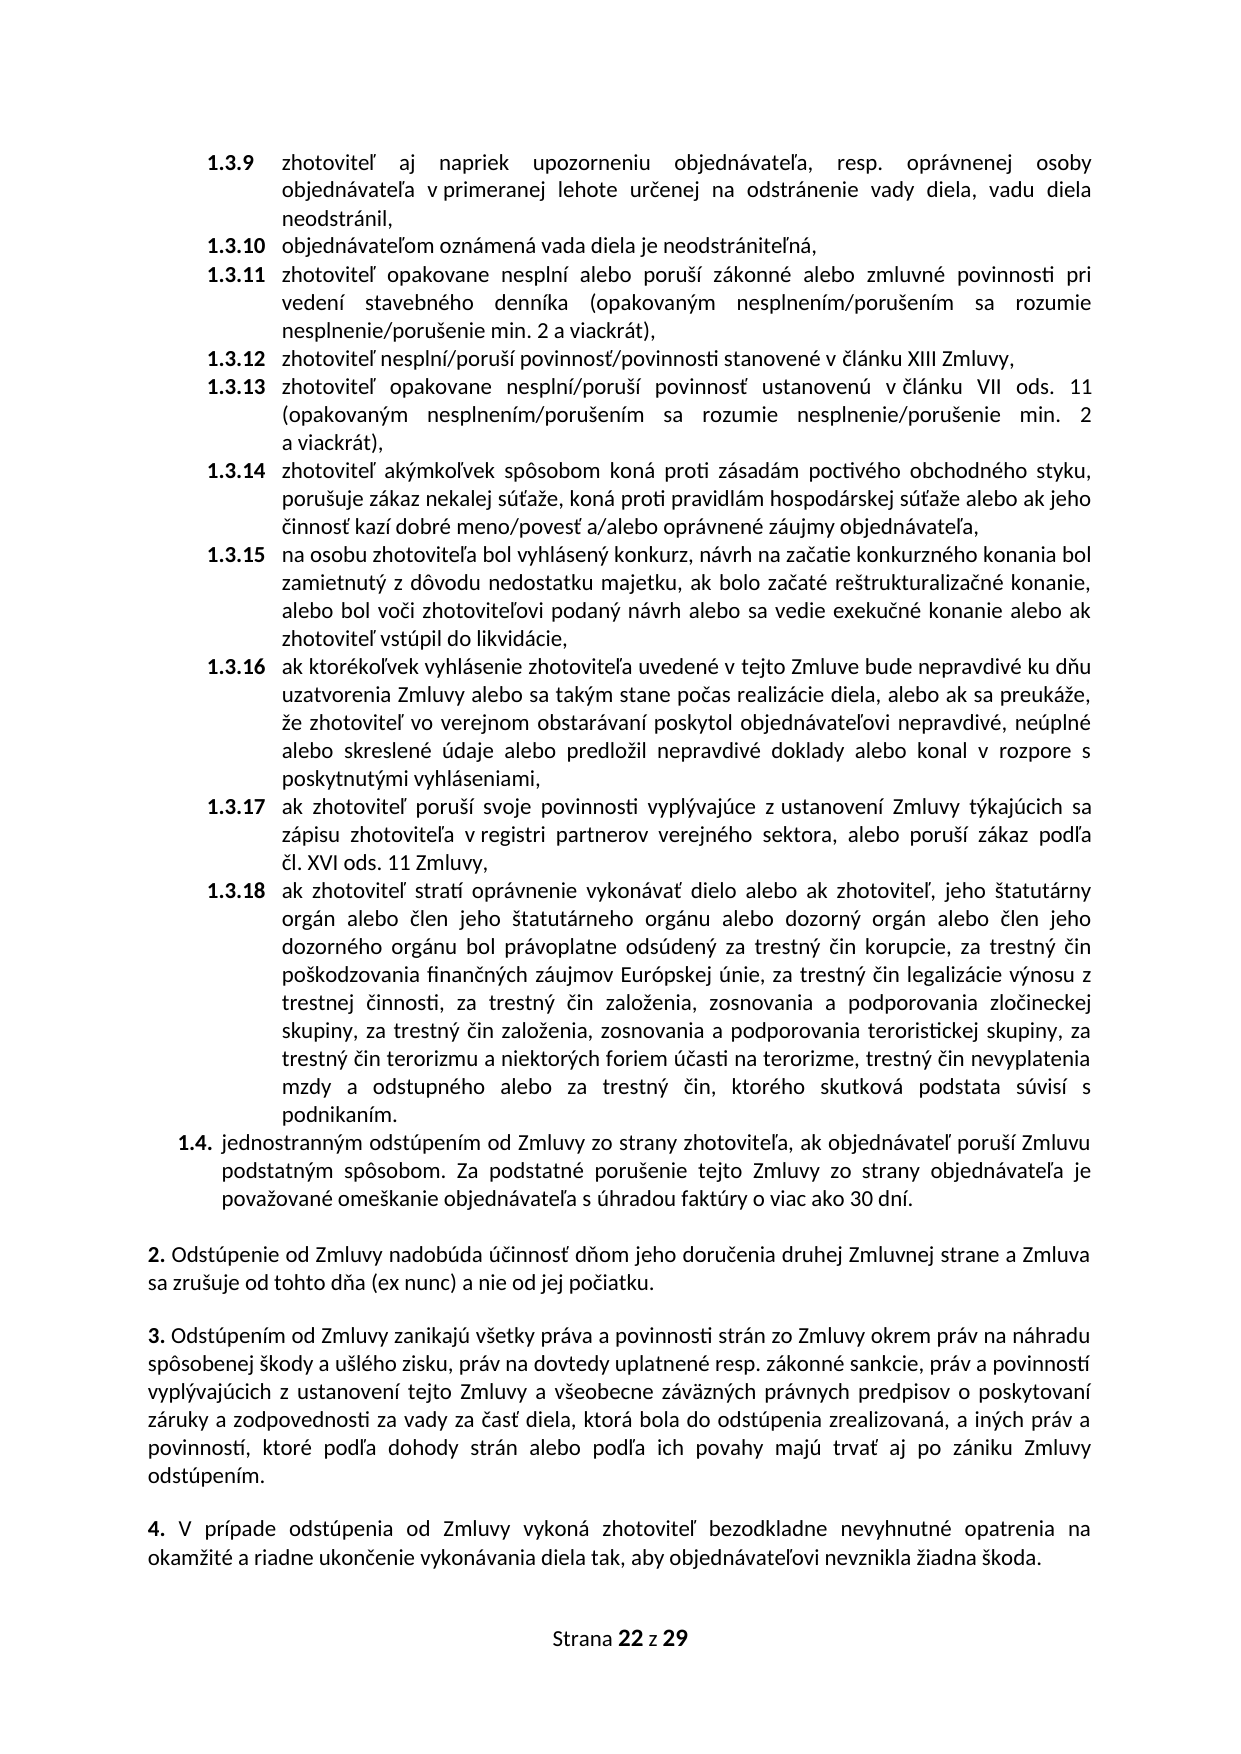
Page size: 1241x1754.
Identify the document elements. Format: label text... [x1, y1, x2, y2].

list zhotoviteľ aj napriek upozorneniu objednávateľa, resp. oprávnenej osoby objednávateľa v primeranej lehote určenej na odstránenie vady diela, vadu diela neodstránil, [207, 148, 1093, 232]
list ak zhotoviteľ stratí oprávnenie vykonávať dielo alebo ak zhotoviteľ, jeho štatutárny orgán alebo člen jeho štatutárneho orgánu alebo dozorný orgán alebo člen jeho dozorného orgánu bol právoplatne odsúdený za trestný čin korupcie, za trestný čin poškodzovania finančných záujmov Európskej únie, za trestný čin legalizácie výnosu z trestnej činnosti, za trestný čin založenia, zosnovania a podporovania zločineckej skupiny, za trestný čin založenia, zosnovania a podporovania teroristickej skupiny, za trestný čin terorizmu a niektorých foriem účasti na terorizme, trestný čin nevyplatenia mzdy a odstupného alebo za trestný čin, ktorého skutková podstata súvisí s podnikaním. [207, 876, 1093, 1128]
list na osobu zhotoviteľa bol vyhlásený konkurz, návrh na začatie konkurzného konania bol zamietnutý z dôvodu nedostatku majetku, ak bolo začaté reštrukturalizačné konanie, alebo bol voči zhotoviteľovi podaný návrh alebo sa vedie exekučné konanie alebo ak zhotoviteľ vstúpil do likvidácie, [207, 540, 1093, 652]
list ak zhotoviteľ poruší svoje povinnosti vyplývajúce z ustanovení Zmluvy týkajúcich sa zápisu zhotoviteľa v registri partnerov verejného sektora, alebo poruší zákaz podľa čl. XVI ods. 11 Zmluvy, [207, 792, 1093, 876]
list 4. V prípade odstúpenia od Zmluvy vykoná zhotoviteľ bezodkladne nevyhnutné opatrenia na okamžité a riadne ukončenie vykonávania diela tak, aby objednávateľovi nevznikla žiadna škoda. [148, 1514, 1093, 1571]
list jednostranným odstúpením od Zmluvy zo strany zhotoviteľa, ak objednávateľ poruší Zmluvu podstatným spôsobom. Za podstatné porušenie tejto Zmluvy zo strany objednávateľa je považované omeškanie objednávateľa s úhradou faktúry o viac ako 30 dní. [177, 1128, 1093, 1212]
list zhotoviteľ nesplní/poruší povinnosť/povinnosti stanovené v článku XIII Zmluvy, [207, 344, 1093, 372]
list 3. Odstúpením od Zmluvy zanikajú všetky práva a povinnosti strán zo Zmluvy okrem práv na náhradu spôsobenej škody a ušlého zisku, práv na dovtedy uplatnené resp. zákonné sankcie, práv a povinností vyplývajúcich z ustanovení tejto Zmluvy a všeobecne záväzných právnych predpisov o poskytovaní záruky a zodpovednosti za vady za časť diela, ktorá bola do odstúpenia zrealizovaná, a iných práv a povinností, ktoré podľa dohody strán alebo podľa ich povahy majú trvať aj po zániku Zmluvy odstúpením. [148, 1321, 1093, 1489]
list zhotoviteľ opakovane nesplní alebo poruší zákonné alebo zmluvné povinnosti pri vedení stavebného denníka (opakovaným nesplnením/porušením sa rozumie nesplnenie/porušenie min. 2 a viackrát), [207, 260, 1093, 344]
list ak ktorékoľvek vyhlásenie zhotoviteľa uvedené v tejto Zmluve bude nepravdivé ku dňu uzatvorenia Zmluvy alebo sa takým stane počas realizácie diela, alebo ak sa preukáže, že zhotoviteľ vo verejnom obstarávaní poskytol objednávateľovi nepravdivé, neúplné alebo skreslené údaje alebo predložil nepravdivé doklady alebo konal v rozpore s poskytnutými vyhláseniami, [207, 652, 1093, 792]
list zhotoviteľ akýmkoľvek spôsobom koná proti zásadám poctivého obchodného styku, porušuje zákaz nekalej súťaže, koná proti pravidlám hospodárskej súťaže alebo ak jeho činnosť kazí dobré meno/povesť a/alebo oprávnené záujmy objednávateľa, [207, 456, 1093, 540]
list 2. Odstúpenie od Zmluvy nadobúda účinnosť dňom jeho doručenia druhej Zmluvnej strane a Zmluva sa zrušuje od tohto dňa (ex nunc) a nie od jej počiatku. [148, 1240, 1093, 1296]
list objednávateľom oznámená vada diela je neodstrániteľná, [207, 232, 1093, 260]
list zhotoviteľ opakovane nesplní/poruší povinnosť ustanovenú v článku VII ods. 11 (opakovaným nesplnením/porušením sa rozumie nesplnenie/porušenie min. 2 a viackrát), [207, 372, 1093, 456]
